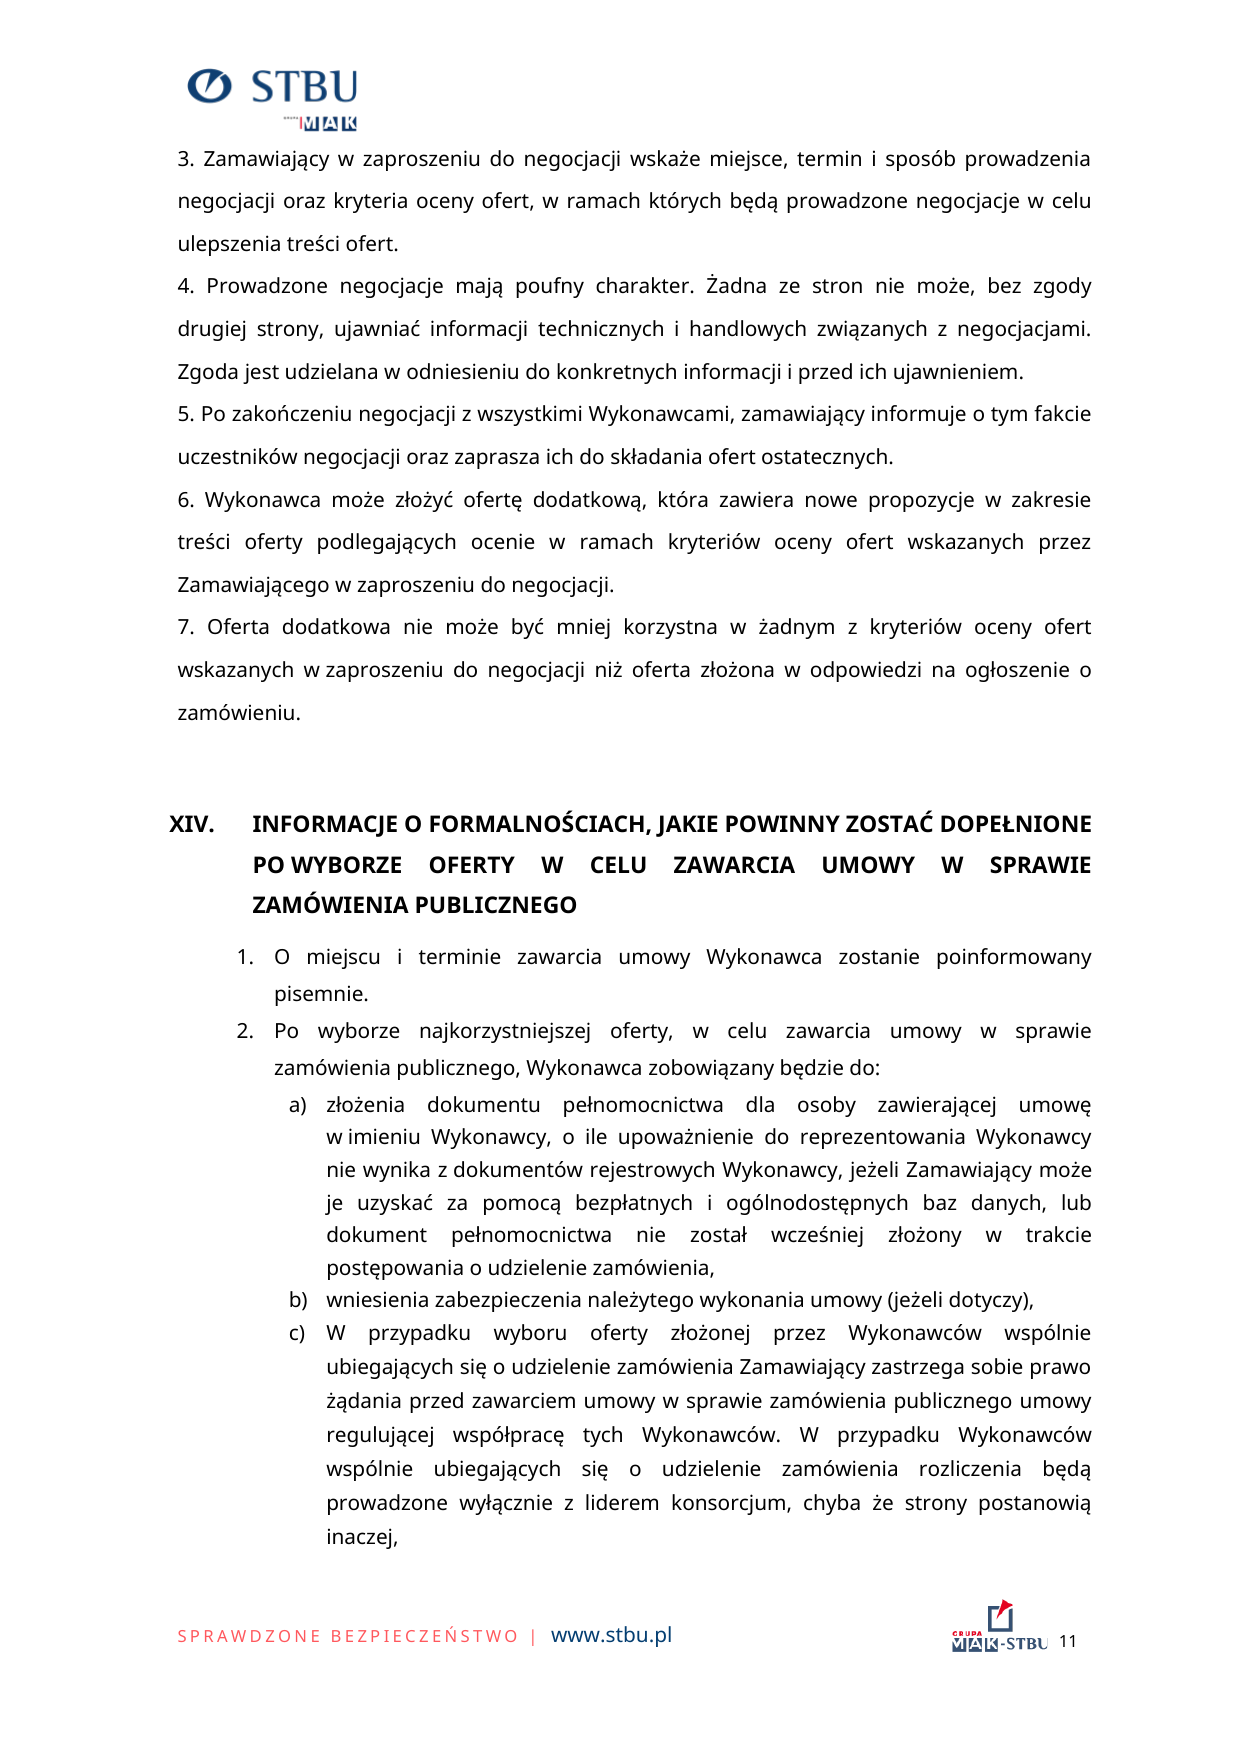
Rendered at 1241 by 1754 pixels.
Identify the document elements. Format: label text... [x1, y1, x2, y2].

text 7. Oferta dodatkowa nie może być mniej korzystna w żadnym z kryteriów oceny ofert wskazanych w zaproszeniu do negocjacji niż oferta złożona w odpowiedzi na ogłoszenie o zamówieniu. [177, 612, 1092, 726]
list złożenia dokumentu pełnomocnictwa dla osoby zawierającej umowę w imieniu Wykonawcy, o ile upoważnienie do reprezentowania Wykonawcy nie wynika z dokumentów rejestrowych Wykonawcy, jeżeli Zamawiający może je uzyskać za pomocą bezpłatnych i ogólnodostępnych baz danych, lub dokument pełnomocnictwa nie został wcześniej złożony w trakcie postępowania o udzielenie zamówienia, [288, 1090, 1092, 1281]
list O miejscu i terminie zawarcia umowy Wykonawca zostanie poinformowany pisemnie. [236, 942, 1092, 1008]
text 5. Po zakończeniu negocjacji z wszystkimi Wykonawcami, zamawiający informuje o tym fakcie uczestników negocjacji oraz zaprasza ich do składania ofert ostatecznych. [177, 399, 1092, 471]
text 4. Prowadzone negocjacje mają poufny charakter. Żadna ze stron nie może, bez zgody drugiej strony, ujawniać informacji technicznych i handlowych związanych z negocjacjami. Zgoda jest udzielana w odniesieniu do konkretnych informacji i przed ich ujawnieniem. [177, 272, 1092, 385]
picture [177, 56, 367, 144]
list W przypadku wyboru oferty złożonej przez Wykonawców wspólnie ubiegających się o udzielenie zamówienia Zamawiający zastrzega sobie prawo żądania przed zawarciem umowy w sprawie zamówienia publicznego umowy regulującej współpracę tych Wykonawców. W przypadku Wykonawców wspólnie ubiegających się o udzielenie zamówienia rozliczenia będą prowadzone wyłącznie z liderem konsorcjum, chyba że strony postanowią inaczej, [288, 1318, 1092, 1551]
text 6. Wykonawca może złożyć ofertę dodatkową, która zawiera nowe propozycje w zakresie treści oferty podlegających ocenie w ramach kryteriów oceny ofert wskazanych przez Zamawiającego w zaproszeniu do negocjacji. [177, 485, 1092, 598]
text 3. Zamawiający w zaproszeniu do negocjacji wskaże miejsce, termin i sposób prowadzenia negocjacji oraz kryteria oceny ofert, w ramach których będą prowadzone negocjacje w celu ulepszenia treści ofert. [177, 144, 1092, 257]
picture [951, 1598, 1048, 1652]
list Po wyborze najkorzystniejszej oferty, w celu zawarcia umowy w sprawie zamówienia publicznego, Wykonawca zobowiązany będzie do: [236, 1016, 1092, 1081]
subtitle INFORMACJE O FORMALNOŚCIACH, JAKIE POWINNY ZOSTAĆ DOPEŁNIONE PO WYBORZE OFERTY W CELU ZAWARCIA UMOWY W SPRAWIE ZAMÓWIENIA PUBLICZNEGO [215, 808, 1092, 920]
list wniesienia zabezpieczenia należytego wykonania umowy (jeżeli dotyczy), [288, 1285, 1092, 1314]
